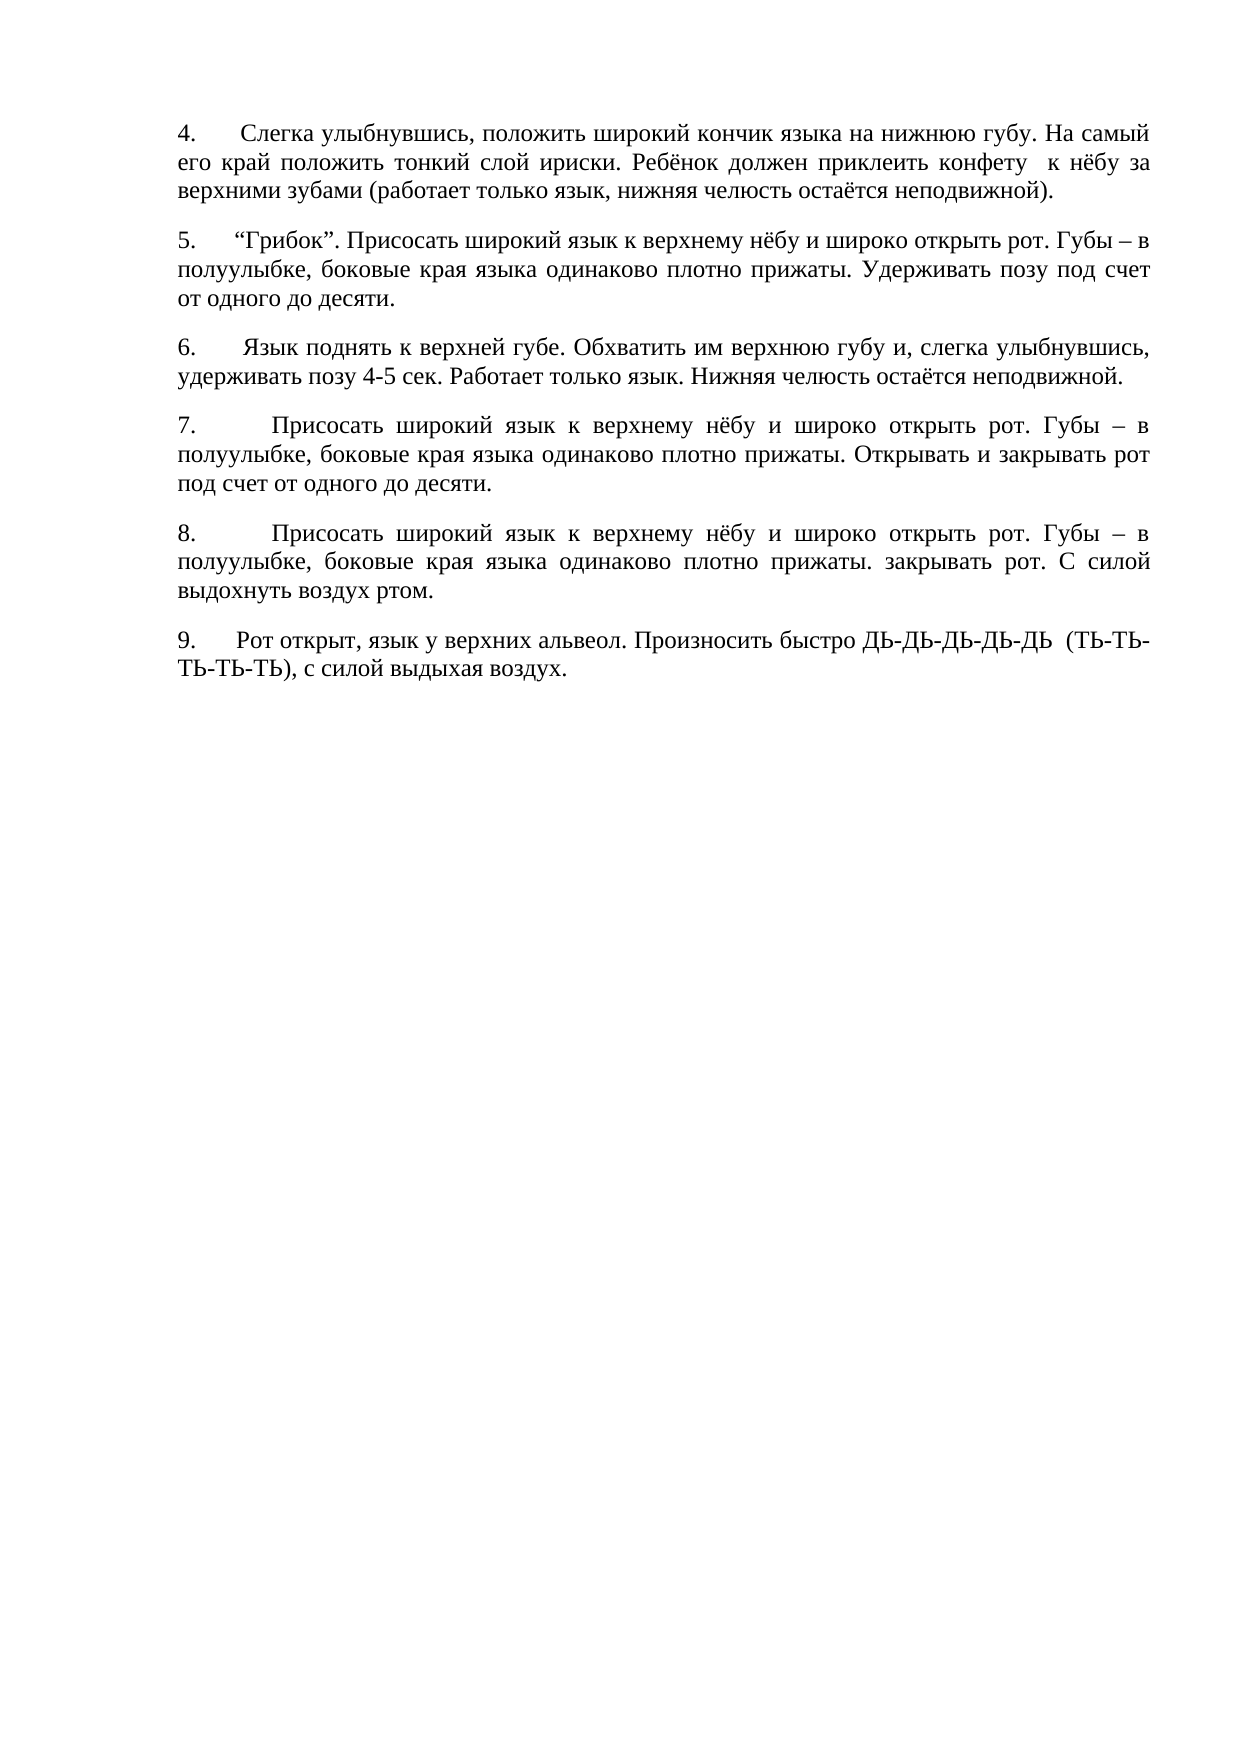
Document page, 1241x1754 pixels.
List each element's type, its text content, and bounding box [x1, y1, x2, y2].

text 7. Присосать широкий язык к верхнему нёбу и широко открыть рот. Губы – в полуулыбке, боковые края языка одинаково плотно прижаты. Открывать и закрывать рот под счет от одного до десяти. [177, 411, 1152, 497]
text 5. “Грибок”. Присосать широкий язык к верхнему нёбу и широко открыть рот. Губы – в полуулыбке, боковые края языка одинаково плотно прижаты. Удерживать позу под счет от одного до десяти. [177, 225, 1152, 311]
text 8. Присосать широкий язык к верхнему нёбу и широко открыть рот. Губы – в полуулыбке, боковые края языка одинаково плотно прижаты. закрывать рот. С силой выдохнуть воздух ртом. [177, 518, 1152, 604]
text 4. Слегка улыбнувшись, положить широкий кончик языка на нижнюю губу. На самый его край положить тонкий слой ириски. Ребёнок должен приклеить конфету к нёбу за верхними зубами (работает только язык, нижняя челюсть остаётся неподвижной). [177, 118, 1152, 204]
text 6. Язык поднять к верхней губе. Обхватить им верхнюю губу и, слегка улыбнувшись, удерживать позу 4-5 сек. Работает только язык. Нижняя челюсть остаётся неподвижной. [177, 332, 1152, 390]
text 9. Рот открыт, язык у верхних альвеол. Произносить быстро ДЬ-ДЬ-ДЬ-ДЬ-ДЬ (ТЬ-ТЬ-ТЬ-ТЬ-ТЬ), с силой выдыхая воздух. [177, 625, 1152, 682]
